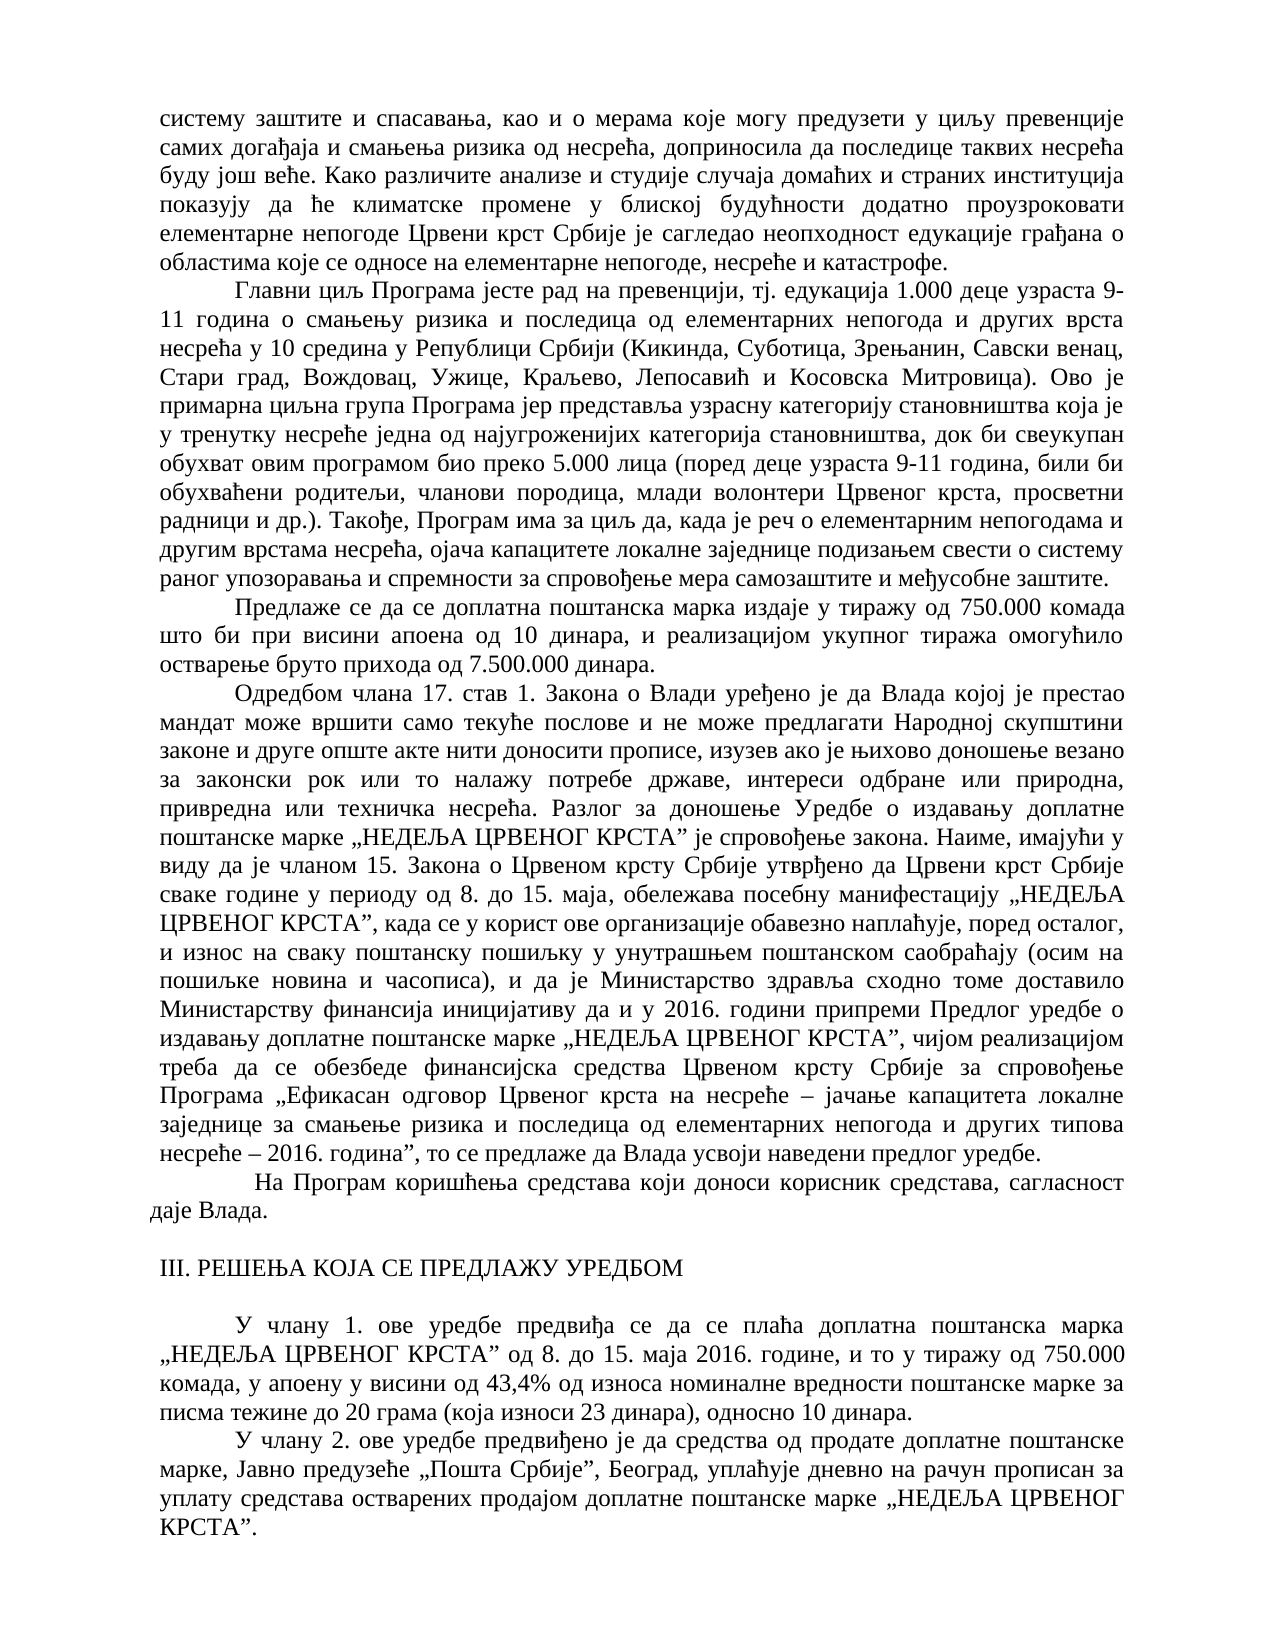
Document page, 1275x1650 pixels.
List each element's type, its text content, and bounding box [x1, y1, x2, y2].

text Предлаже се да се доплатна поштанска марка издаје у тиражу од 750.000 комада што би при висини апоена од 10 динара, и реализацијом укупног тиража омогућило остварење бруто прихода од 7.500.000 динара. [159, 592, 1125, 678]
text Главни циљ Програма јесте рад на превенцији, тј. едукација 1.000 деце узраста 9-11 година о смањењу ризика и последица од елементарних непогода и других врста несрећа у 10 средина у Републици Србији (Кикинда, Суботица, Зрењанин, Савски венац, Стари град, Вождовац, Ужице, Краљево, Лепосавић и Косовска Митровица). Ово је примарна циљна група Програма јер представља узрасну категорију становништва која је у тренутку несреће једна од најугроженијих категорија становништва, док би свеукупан обухват овим програмом био преко 5.000 лица (поред деце узраста 9-11 година, били би обухваћени родитељи, чланови породица, млади волонтери Црвеног крста, просветни радници и др.). Такође, Програм има за циљ да, када је реч о елементарним непогодама и другим врстама несрећа, ојача капацитете локалне заједнице подизањем свести о систему раног упозоравања и спремности за спровођење мера самозаштите и међусобне заштите. [159, 276, 1125, 592]
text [159, 103, 1125, 276]
text У члану 2. ове уредбе предвиђено је да средства од продате доплатне поштанске марке, Јавно предузеће „Пошта Србије”, Београд, уплаћује дневно на рачун прописан за уплату средстава остварених продајом доплатне поштанске марке „НЕДЕЉА ЦРВЕНОГ КРСТА”. [159, 1426, 1125, 1541]
text Одредбом члана 17. став 1. Закона о Влади уређено је да Влада којој је престао мандат може вршити само текуће послове и не може предлагати Народној скупштини законе и друге опште акте нити доносити прописе, изузев ако је њихово доношење везано за законски рок или то налажу потребе државе, интереси одбране или природна, привредна или техничка несрећа. Разлог за доношење Уредбе о издавању доплатне поштанске марке „НЕДЕЉА ЦРВЕНОГ КРСТА” је спровођење закона. Наиме, имајући у виду да је чланом 15. Закона о Црвеном крсту Србије утврђено да Црвени крст Србије сваке године у периоду од 8. до 15. маја, обележава посебну манифестацију „НЕДЕЉА ЦРВЕНОГ КРСТА”, када се у корист ове организације обавезно наплаћује, поред осталог, и износ на сваку поштанску пошиљку у унутрашњем поштанском саобраћају (осим на пошиљке новина и часописа), и да је Министарство здравља сходно томе доставило Министарству финансија иницијативу да и у 2016. години припреми Предлог уредбе о издавању доплатне поштанске марке „НЕДЕЉА ЦРВЕНОГ КРСТА”, чијом реализацијом треба да се обезбеде финансијска средства Црвеном крсту Србије за спровођење Програма „Ефикасан одговор Црвеног крста на несреће – јачање капацитета локалне заједнице за смањење ризика и последица од елементарних непогода и других типова несреће – 2016. година”, то се предлаже да Влада усвоји наведени предлог уредбе. [159, 678, 1125, 1167]
text III. РЕШЕЊА КОЈА СЕ ПРЕДЛАЖУ УРЕДБОМ [159, 1253, 1110, 1282]
text У члану 1. ове уредбе предвиђа се да се плаћа доплатна поштанска марка „НЕДЕЉА ЦРВЕНОГ КРСТА” од 8. до 15. маја 2016. године, и то у тиражу од 750.000 комада, у апоену у висини од 43,4% од износа номиналне вредности поштанске марке за писма тежине до 20 грама (која износи 23 динара), односно 10 динара. [159, 1311, 1125, 1426]
text На Програм коришћења средстава који доноси корисник средстава, сагласност даје Влада. [150, 1167, 1125, 1224]
